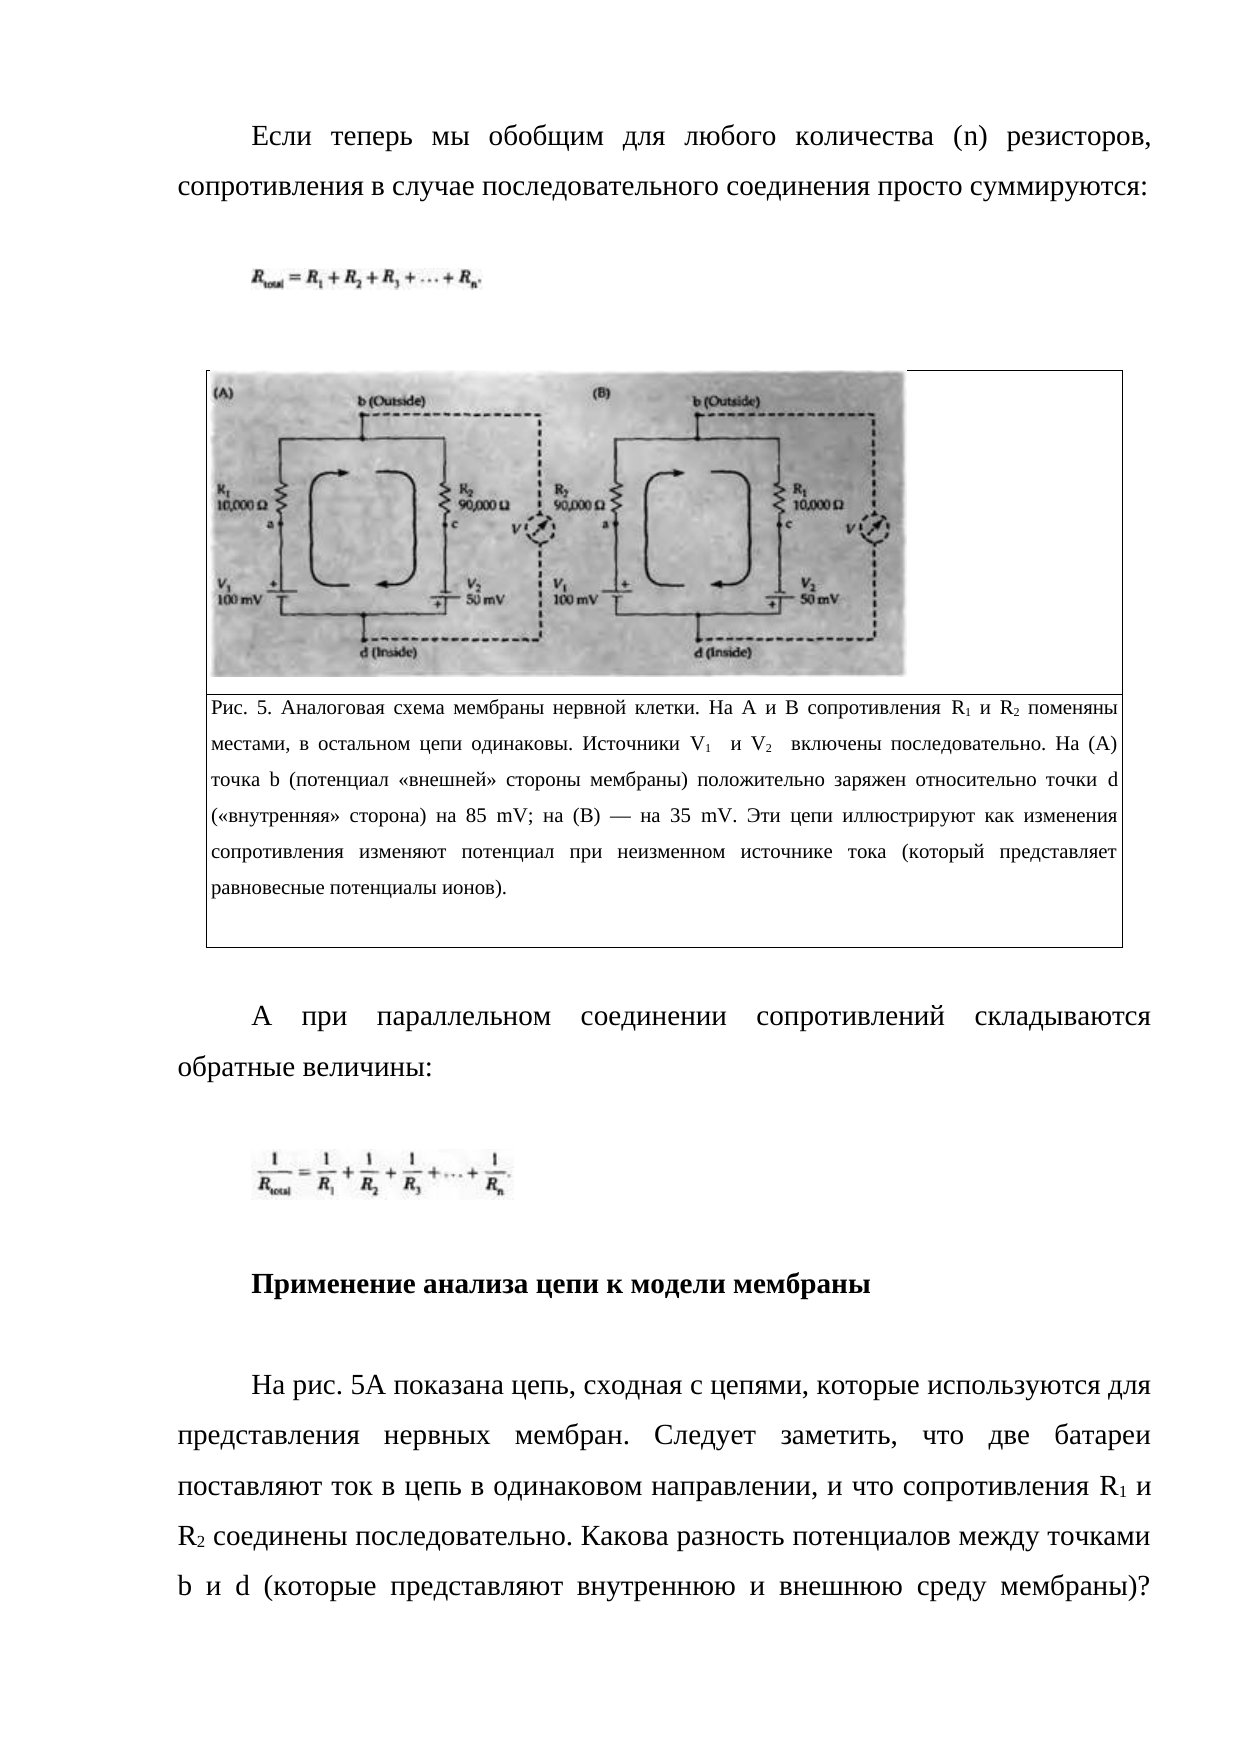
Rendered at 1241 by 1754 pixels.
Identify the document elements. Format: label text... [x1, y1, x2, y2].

picture [251, 1149, 514, 1200]
picture [210, 370, 907, 677]
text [177, 1367, 1152, 1602]
text А при параллельном соединении сопротивлений складываются обратные величины: [177, 998, 1152, 1082]
table_cell Рис. 5. Аналоговая схема мембраны нервной клетки. На А и В сопротивления R1 и R2 поменяны местами, в остальном цепи одинаковы. Источники V1 и V2 включены последовательно. На (А) точка b (потенциал «внешней» стороны мембраны) положительно заряжен относительно точки d («внутренняя» сторона) на 85 mV; на (В) — на 35 mV. Эти цепи иллюстрируют как изменения сопротивления изменяют потенциал при неизменном источнике тока (который представляет равновесные потенциалы ионов). [207, 695, 1122, 947]
text Применение анализа цепи к модели мембраны [177, 1267, 1152, 1300]
table_header [207, 371, 1122, 694]
picture [251, 268, 483, 290]
text Если теперь мы обобщим для любого количества (n) резисторов, сопротивления в случае последовательного соединения просто суммируются: [177, 118, 1152, 202]
